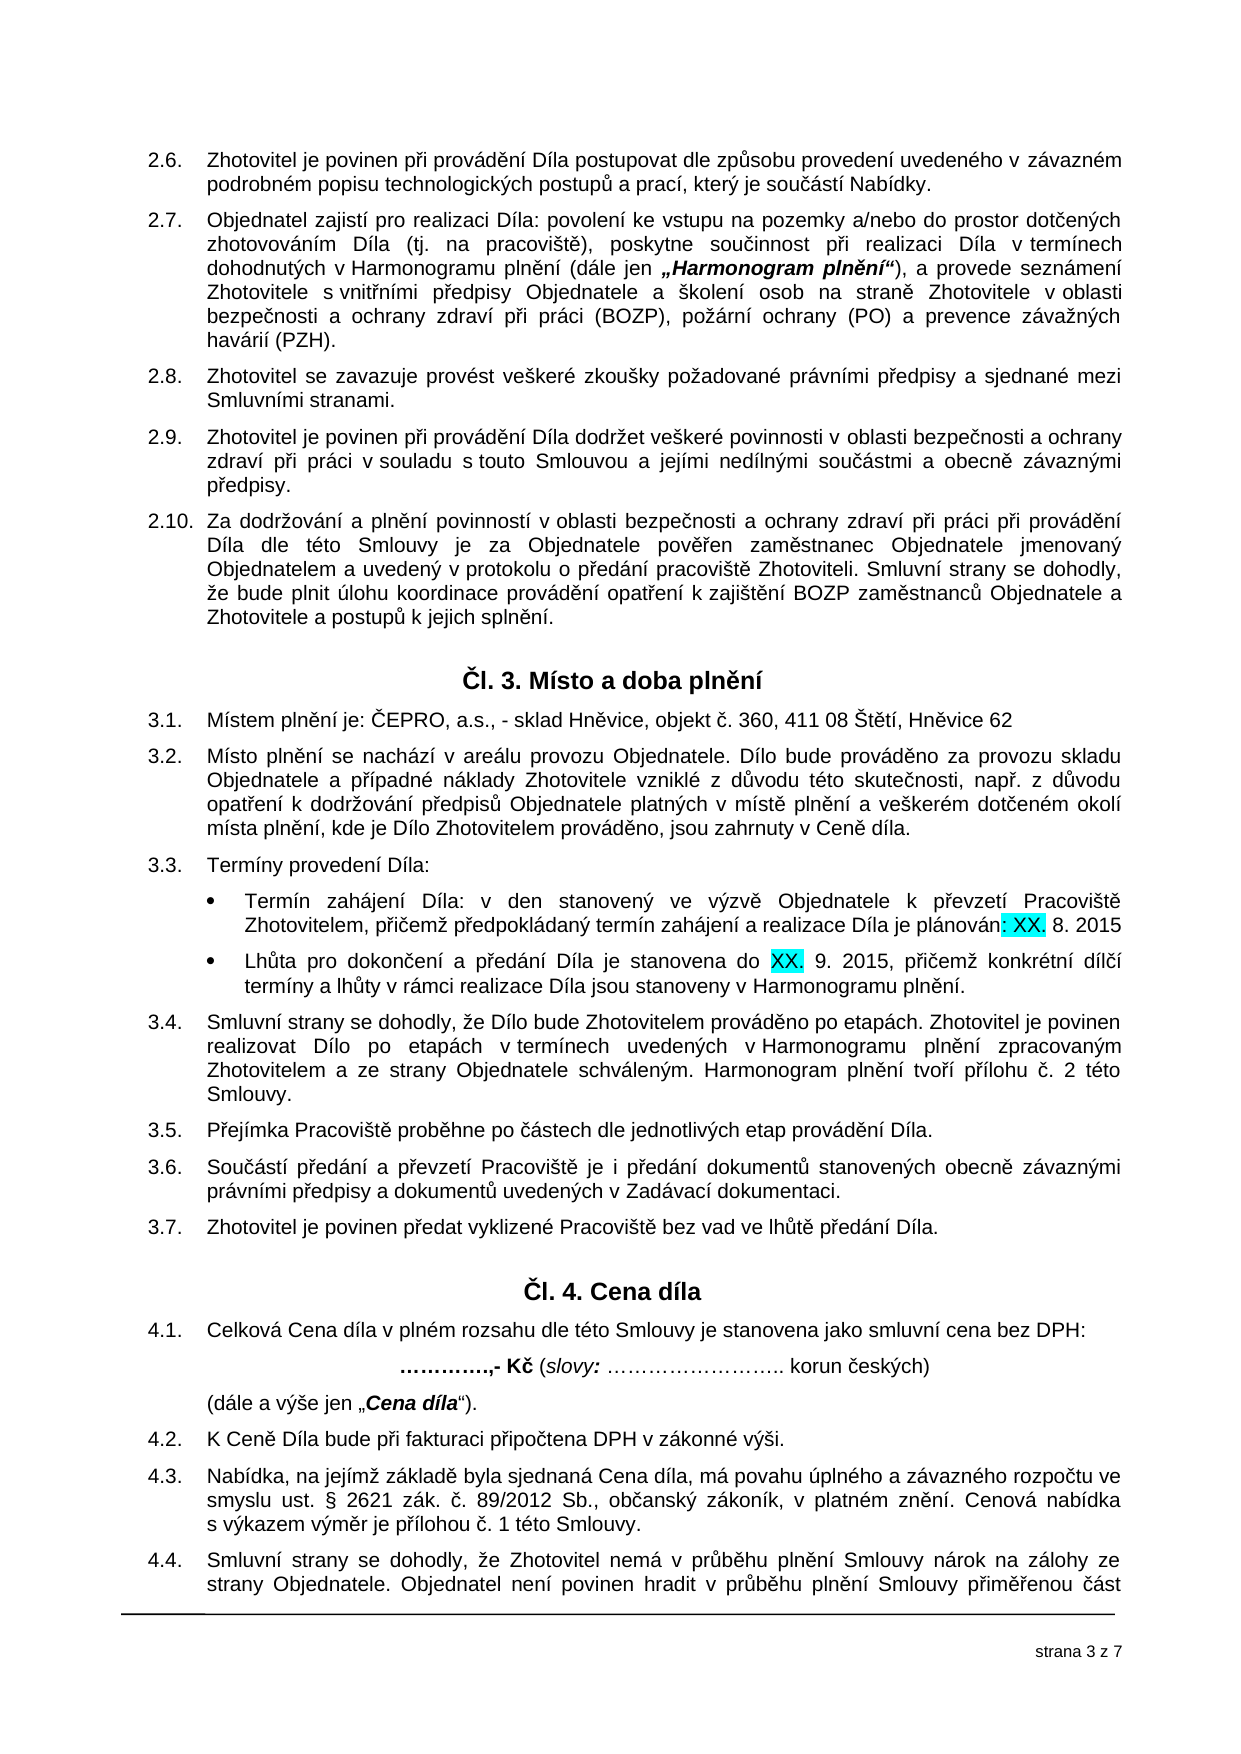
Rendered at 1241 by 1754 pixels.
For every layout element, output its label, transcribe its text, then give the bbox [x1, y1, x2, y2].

text Nabídka, na jejímž základě byla sjednaná Cena díla, má povahu úplného a závazného rozpočtu ve smyslu ust. § 2621 zák. č. 89/2012 Sb., občanský zákoník, v platném znění. Cenová nabídka s výkazem výměr je přílohou č. 1 této Smlouvy. [148, 1464, 1122, 1536]
text Termíny provedení Díla: [148, 852, 1122, 876]
text Místem plnění je: ČEPRO, a.s., - sklad Hněvice, objekt č. 360, 411 08 Štětí, Hněvice 62 [148, 708, 1122, 732]
text K Ceně Díla bude při fakturaci připočtena DPH v zákonné výši. [148, 1427, 1122, 1451]
text Zhotovitel je povinen předat vyklizené Pracoviště bez vad ve lhůtě předání Díla. [148, 1215, 1122, 1239]
text Zhotovitel se zavazuje provést veškeré zkoušky požadované právními předpisy a sjednané mezi Smluvními stranami. [148, 364, 1122, 412]
text Zhotovitel je povinen při provádění Díla postupovat dle způsobu provedení uvedeného v závazném podrobném popisu technologických postupů a prací, který je součástí Nabídky. [148, 148, 1122, 196]
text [148, 1548, 1122, 1596]
text Objednatel zajistí pro realizaci Díla: povolení ke vstupu na pozemky a/nebo do prostor dotčených zhotovováním Díla (tj. na pracoviště), poskytne součinnost při realizaci Díla v termínech dohodnutých v Harmonogramu plnění (dále jen „Harmonogram plnění“), a provede seznámení Zhotovitele s vnitřními předpisy Objednatele a školení osob na straně Zhotovitele v oblasti bezpečnosti a ochrany zdraví při práci (BOZP), požární ochrany (PO) a prevence závažných havárií (PZH). [148, 208, 1122, 352]
text Součástí předání a převzetí Pracoviště je i předání dokumentů stanovených obecně závaznými právními předpisy a dokumentů uvedených v Zadávací dokumentaci. [148, 1155, 1122, 1203]
text Zhotovitel je povinen při provádění Díla dodržet veškeré povinnosti v oblasti bezpečnosti a ochrany zdraví při práci v souladu s touto Smlouvou a jejími nedílnými součástmi a obecně závaznými předpisy. [148, 425, 1122, 497]
text Za dodržování a plnění povinností v oblasti bezpečnosti a ochrany zdraví při práci při provádění Díla dle této Smlouvy je za Objednatele pověřen zaměstnanec Objednatele jmenovaný Objednatelem a uvedený v protokolu o předání pracoviště Zhotoviteli. Smluvní strany se dohodly, že bude plnit úlohu koordinace provádění opatření k zajištění BOZP zaměstnanců Objednatele a Zhotovitele a postupů k jejich splnění. [148, 509, 1122, 629]
text Celková Cena díla v plném rozsahu dle této Smlouvy je stanovena jako smluvní cena bez DPH: [148, 1318, 1122, 1342]
text Cena díla [102, 1277, 1122, 1305]
list Termín zahájení Díla: v den stanovený ve výzvě Objednatele k převzetí Pracoviště Zhotovitelem, přičemž předpokládaný termín zahájení a realizace Díla je plánován: XX. 8. 2015 [207, 889, 1122, 937]
list ………….,- Kč (slovy: …………………….. korun českých) [207, 1354, 1122, 1378]
text Místo a doba plnění [102, 666, 1122, 695]
text Místo plnění se nachází v areálu provozu Objednatele. Dílo bude prováděno za provozu skladu Objednatele a případné náklady Zhotovitele vzniklé z důvodu této skutečnosti, např. z důvodu opatření k dodržování předpisů Objednatele platných v místě plnění a veškerém dotčeném okolí místa plnění, kde je Dílo Zhotovitelem prováděno, jsou zahrnuty v Ceně díla. [148, 744, 1122, 840]
text Smluvní strany se dohodly, že Dílo bude Zhotovitelem prováděno po etapách. Zhotovitel je povinen realizovat Dílo po etapách v termínech uvedených v Harmonogramu plnění zpracovaným Zhotovitelem a ze strany Objednatele schváleným. Harmonogram plnění tvoří přílohu č. 2 této Smlouvy. [148, 1010, 1122, 1106]
list Lhůta pro dokončení a předání Díla je stanovena do XX. 9. 2015, přičemž konkrétní dílčí termíny a lhůty v rámci realizace Díla jsou stanoveny v Harmonogramu plnění. [207, 949, 1122, 997]
text Přejímka Pracoviště proběhne po částech dle jednotlivých etap provádění Díla. [148, 1118, 1122, 1142]
list (dále a výše jen „Cena díla“). [207, 1391, 1122, 1415]
